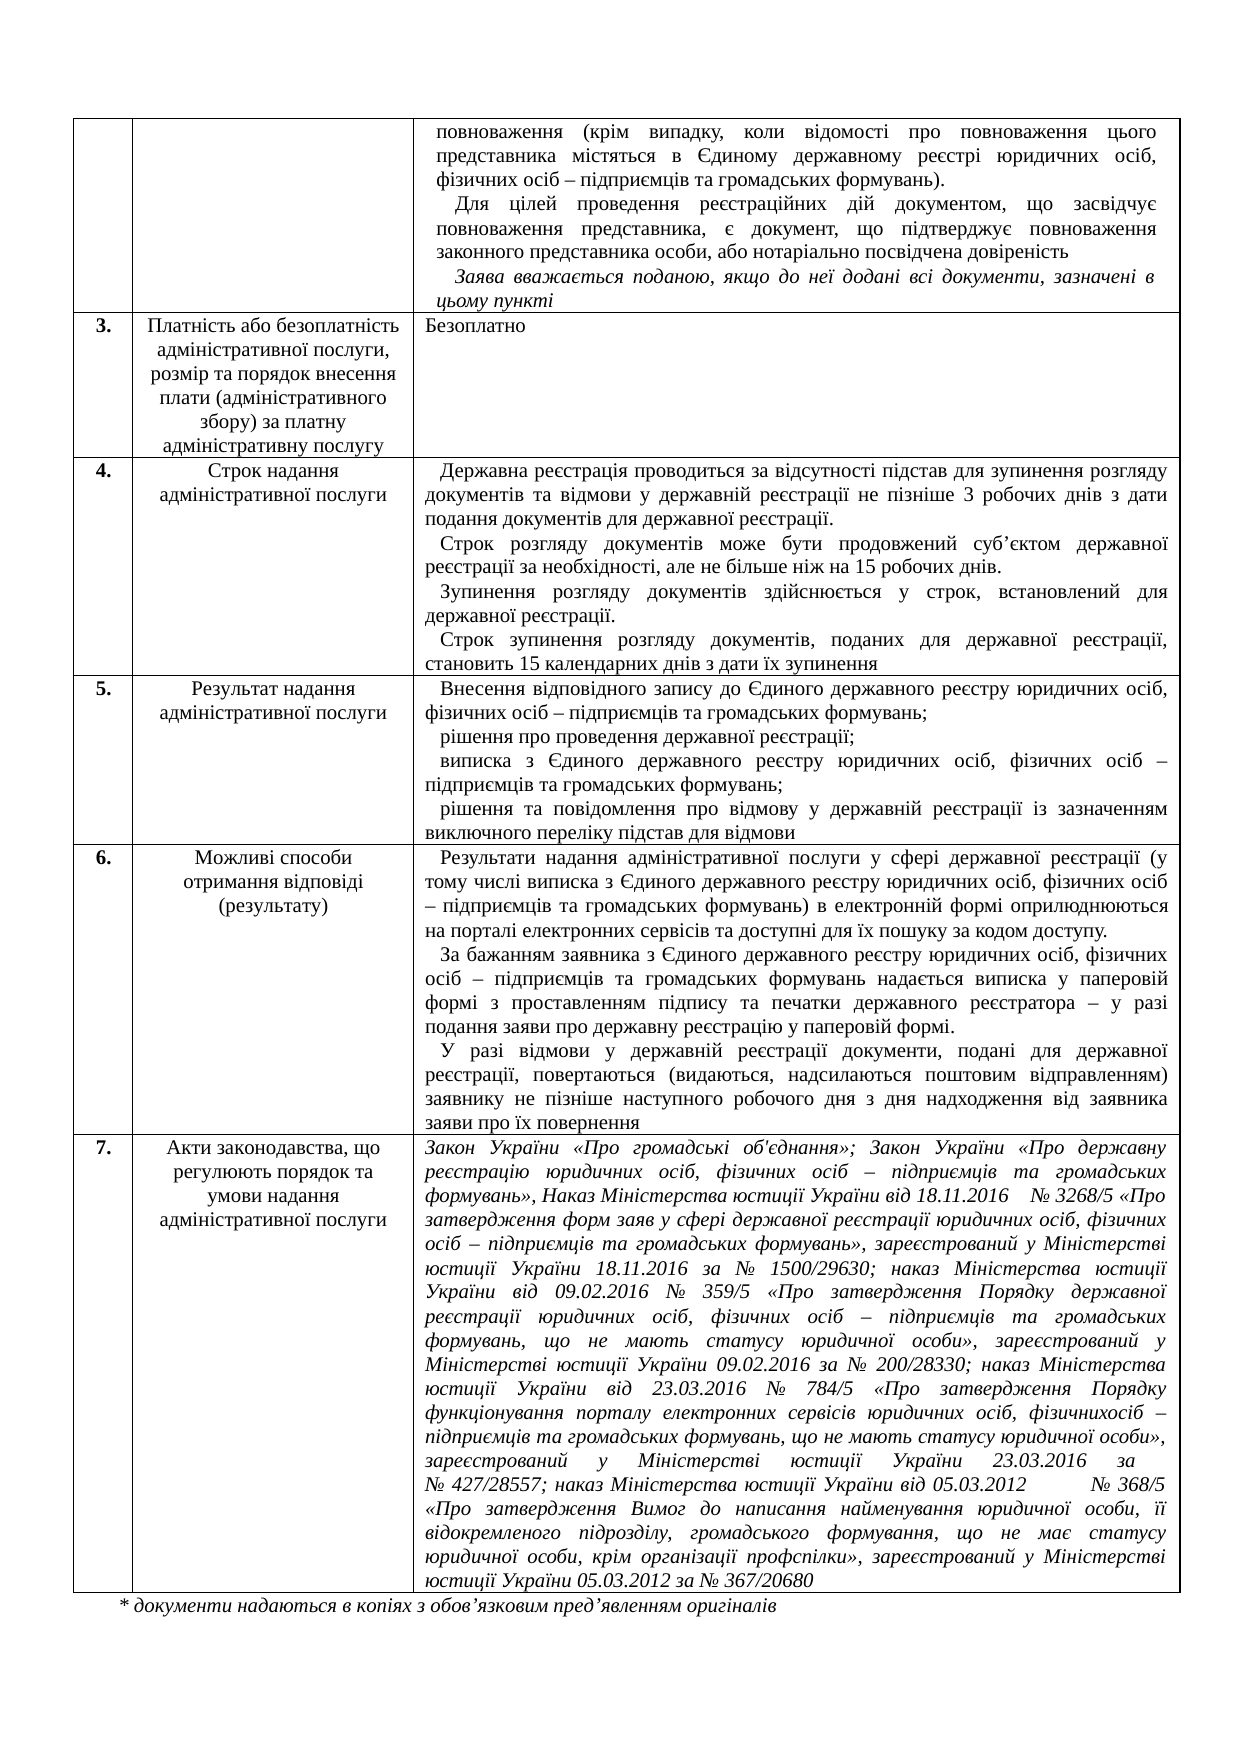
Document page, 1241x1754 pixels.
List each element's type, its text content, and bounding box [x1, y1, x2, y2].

table_cell Платність або безоплатність адміністративної послуги, розмір та порядок внесення плати (адміністративного збору) за платну адміністративну послугу [133, 313, 200, 457]
table_cell Безоплатно [414, 313, 1179, 457]
table_cell Платність або безоплатність адміністративної послуги, розмір та порядок внесення плати (адміністративного збору) за платну адміністративну послугу [346, 313, 413, 457]
text * документи надаються в копіях з обов’язковим пред’явленням оригіналів [118, 1593, 1122, 1617]
table_cell 6. [74, 845, 132, 1134]
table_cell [133, 119, 413, 312]
table_cell Строк надання адміністративної послуги [133, 458, 413, 675]
table_cell Акти законодавства, що регулюють порядок та умови надання адміністративної послуги [133, 1135, 413, 1592]
table_cell Внесення відповідного запису до Єдиного державного реєстру юридичних осіб, фізичних осіб – підприємців та громадських формувань; рішення про проведення державної реєстрації; виписка з Єдиного державного реєстру юридичних осіб, фізичних осіб – підприємців та громадських формувань; рішення та повідомлення про відмову у державній реєстрації із зазначенням виключного переліку підстав для відмови [414, 676, 1179, 844]
table_cell Державна реєстрація проводиться за відсутності підстав для зупинення розгляду документів та відмови у державній реєстрації не пізніше 3 робочих днів з дати подання документів для державної реєстрації. Строк розгляду документів може бути продовжений суб’єктом державної реєстрації за необхідності, але не більше ніж на 15 робочих днів. Зупинення розгляду документів здійснюється у строк, встановлений для державної реєстрації. Строк зупинення розгляду документів, поданих для державної реєстрації, становить 15 календарних днів з дати їх зупинення [414, 458, 1179, 675]
table_cell Результати надання адміністративної послуги у сфері державної реєстрації (у тому числі виписка з Єдиного державного реєстру юридичних осіб, фізичних осіб – підприємців та громадських формувань) в електронній формі оприлюднюються на порталі електронних сервісів та доступні для їх пошуку за кодом доступу. За бажанням заявника з Єдиного державного реєстру юридичних осіб, фізичних осіб – підприємців та громадських формувань надається виписка у паперовій формі з проставленням підпису та печатки державного реєстратора – у разі подання заяви про державну реєстрацію у паперовій формі. У разі відмови у державній реєстрації документи, подані для державної реєстрації, повертаються (видаються, надсилаються поштовим відправленням) заявнику не пізніше наступного робочого дня з дня надходження від заявника заяви про їх повернення [414, 845, 1179, 1134]
table_cell Можливі способи отримання відповіді (результату) [133, 845, 413, 1134]
table_cell 2. [74, 119, 132, 312]
table_cell [414, 119, 1179, 312]
table_cell 5. [74, 676, 132, 844]
table_cell 4. [74, 458, 132, 675]
table_cell Результат надання адміністративної послуги [133, 676, 413, 844]
table_cell 7. [74, 1135, 132, 1592]
table_cell Закон України «Про громадські об'єднання»; Закон України «Про державну реєстрацію юридичних осіб, фізичних осіб – підприємців та громадських формувань», Наказ Міністерства юстиції України від 18.11.2016 № 3268/5 «Про затвердження форм заяв у сфері державної реєстрації юридичних осіб, фізичних осіб – підприємців та громадських формувань», зареєстрований у Міністерстві юстиції України 18.11.2016 за № 1500/29630; наказ Міністерства юстиції України від 09.02.2016 № 359/5 «Про затвердження Порядку державної реєстрації юридичних осіб, фізичних осіб – підприємців та громадських формувань, що не мають статусу юридичної особи», зареєстрований у Міністерстві юстиції України 09.02.2016 за № 200/28330; наказ Міністерства юстиції України від 23.03.2016 № 784/5 «Про затвердження Порядку функціонування порталу електронних сервісів юридичних осіб, фізичнихосіб – підприємців та громадських формувань, що не мають статусу юридичної особи», зареєстрований у Міністерстві юстиції України 23.03.2016 за № 427/28557; наказ Міністерства юстиції України від 05.03.2012 № 368/5 «Про затвердження Вимог до написання найменування юридичної особи, її відокремленого підрозділу, громадського формування, що не має статусу юридичної особи, крім організації профспілки», зареєстрований у Міністерстві юстиції України 05.03.2012 за № 367/20680 [414, 1135, 1179, 1592]
table_cell 3. [74, 313, 132, 457]
